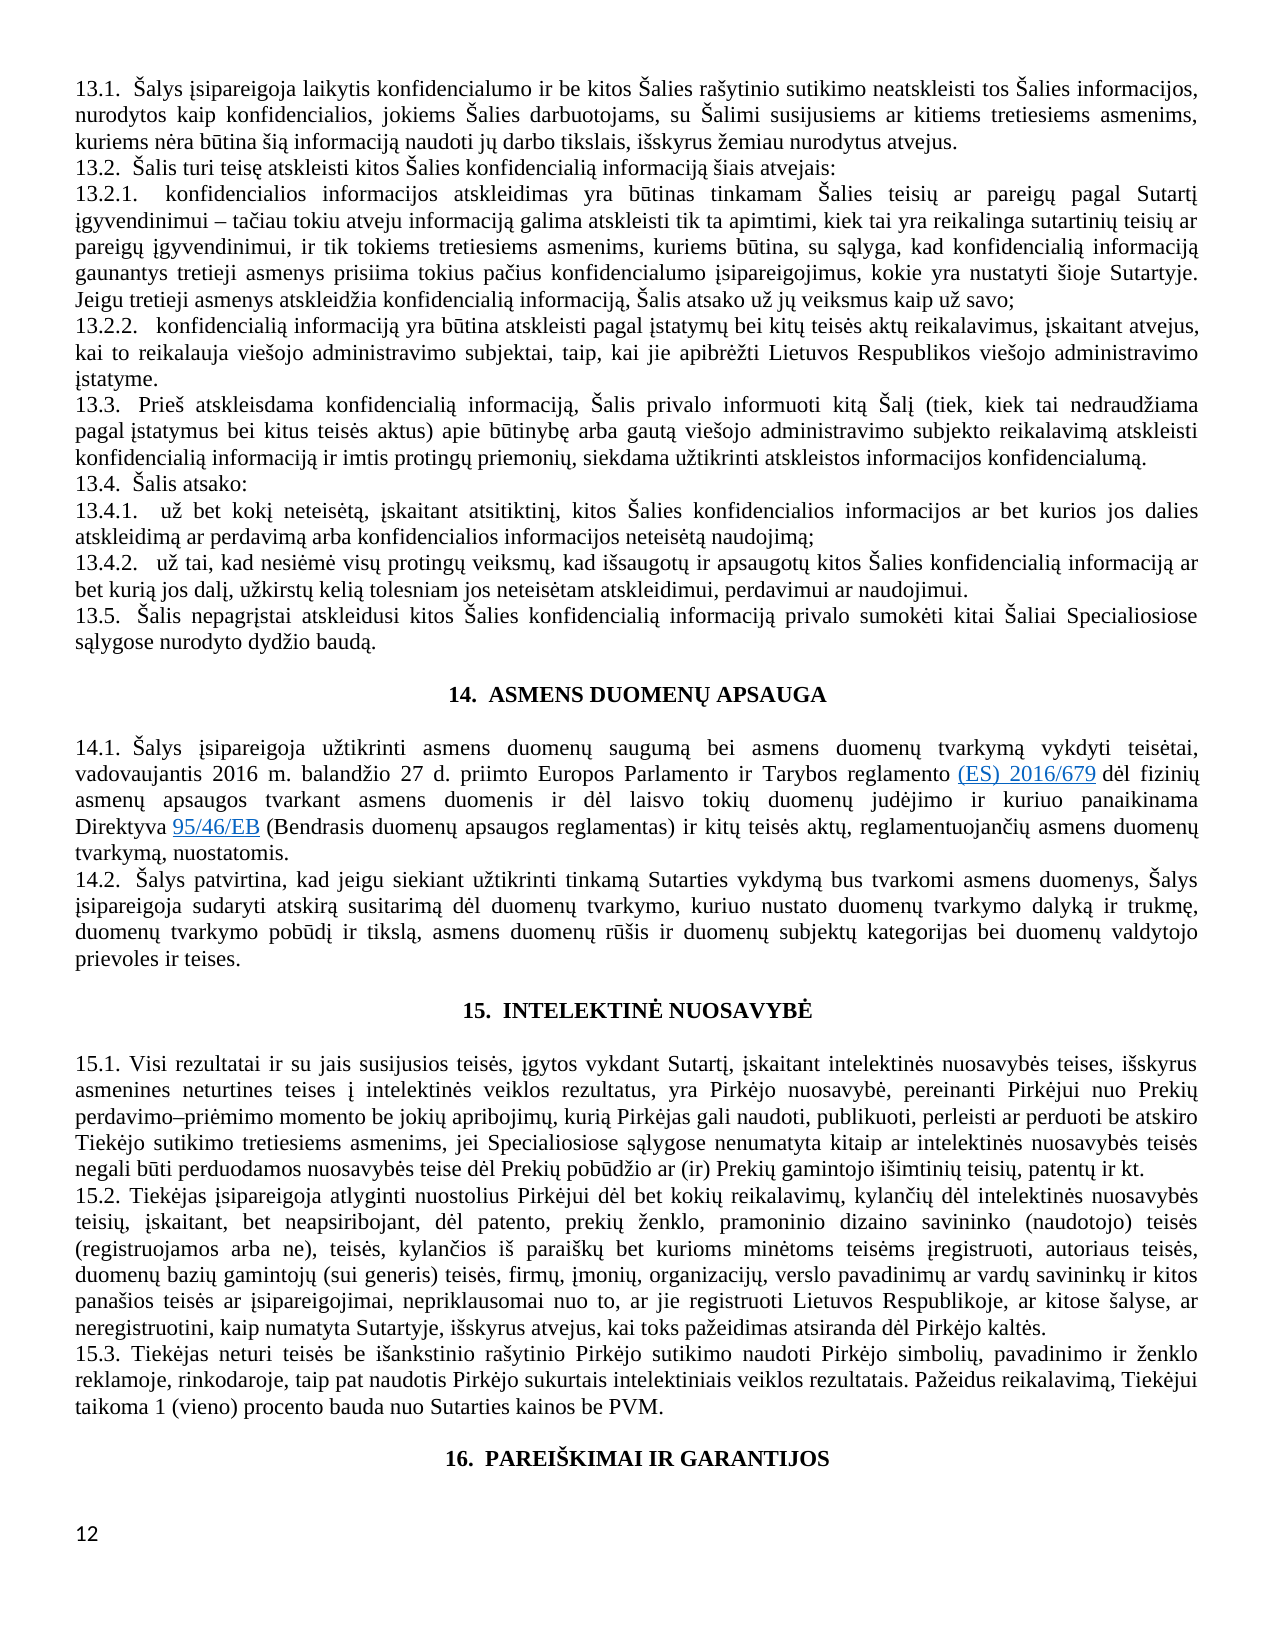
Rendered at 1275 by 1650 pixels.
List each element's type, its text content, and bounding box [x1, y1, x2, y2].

text 13.2.1. konfidencialios informacijos atskleidimas yra būtinas tinkamam Šalies teisių ar pareigų pagal Sutartį įgyvendinimui – tačiau tokiu atveju informaciją galima atskleisti tik ta apimtimi, kiek tai yra reikalinga sutartinių teisių ar pareigų įgyvendinimui, ir tik tokiems tretiesiems asmenims, kuriems būtina, su sąlyga, kad konfidencialią informaciją gaunantys tretieji asmenys prisiima tokius pačius konfidencialumo įsipareigojimus, kokie yra nustatyti šioje Sutartyje. Jeigu tretieji asmenys atskleidžia konfidencialią informaciją, Šalis atsako už jų veiksmus kaip už savo; [75, 180, 1200, 312]
text 13.4.1. už bet kokį neteisėtą, įskaitant atsitiktinį, kitos Šalies konfidencialios informacijos ar bet kurios jos dalies atskleidimą ar perdavimą arba konfidencialios informacijos neteisėtą naudojimą; [75, 497, 1200, 549]
text 16. PAREIŠKIMAI IR GARANTIJOS [75, 1445, 1200, 1472]
text 15.2. Tiekėjas įsipareigoja atlyginti nuostolius Pirkėjui dėl bet kokių reikalavimų, kylančių dėl intelektinės nuosavybės teisių, įskaitant, bet neapsiribojant, dėl patento, prekių ženklo, pramoninio dizaino savininko (naudotojo) teisės (registruojamos arba ne), teisės, kylančios iš paraiškų bet kurioms minėtoms teisėms įregistruoti, autoriaus teisės, duomenų bazių gamintojų (sui generis) teisės, firmų, įmonių, organizacijų, verslo pavadinimų ar vardų savininkų ir kitos panašios teisės ar įsipareigojimai, nepriklausomai nuo to, ar jie registruoti Lietuvos Respublikoje, ar kitose šalyse, ar neregistruotini, kaip numatyta Sutartyje, išskyrus atvejus, kai toks pažeidimas atsiranda dėl Pirkėjo kaltės. [75, 1182, 1200, 1340]
text 14.1. Šalys įsipareigoja užtikrinti asmens duomenų saugumą bei asmens duomenų tvarkymą vykdyti teisėtai, vadovaujantis 2016 m. balandžio 27 d. priimto Europos Parlamento ir Tarybos reglamento (ES) 2016/679 dėl fizinių asmenų apsaugos tvarkant asmens duomenis ir dėl laisvo tokių duomenų judėjimo ir kuriuo panaikinama Direktyva 95/46/EB (Bendrasis duomenų apsaugos reglamentas) ir kitų teisės aktų, reglamentuojančių asmens duomenų tvarkymą, nuostatomis. [75, 734, 1200, 866]
text 15.3. Tiekėjas neturi teisės be išankstinio rašytinio Pirkėjo sutikimo naudoti Pirkėjo simbolių, pavadinimo ir ženklo reklamoje, rinkodaroje, taip pat naudotis Pirkėjo sukurtais intelektiniais veiklos rezultatais. Pažeidus reikalavimą, Tiekėjui taikoma 1 (vieno) procento bauda nuo Sutarties kainos be PVM. [75, 1340, 1200, 1419]
text 15.1. Visi rezultatai ir su jais susijusios teisės, įgytos vykdant Sutartį, įskaitant intelektinės nuosavybės teises, išskyrus asmenines neturtines teises į intelektinės veiklos rezultatus, yra Pirkėjo nuosavybė, pereinanti Pirkėjui nuo Prekių perdavimo–priėmimo momento be jokių apribojimų, kurią Pirkėjas gali naudoti, publikuoti, perleisti ar perduoti be atskiro Tiekėjo sutikimo tretiesiems asmenims, jei Specialiosiose sąlygose nenumatyta kitaip ar intelektinės nuosavybės teisės negali būti perduodamos nuosavybės teise dėl Prekių pobūdžio ar (ir) Prekių gamintojo išimtinių teisių, patentų ir kt. [75, 1050, 1200, 1182]
text 13.5. Šalis nepagrįstai atskleidusi kitos Šalies konfidencialią informaciją privalo sumokėti kitai Šaliai Specialiosiose sąlygose nurodyto dydžio baudą. [75, 602, 1200, 655]
text 13.3. Prieš atskleisdama konfidencialią informaciją, Šalis privalo informuoti kitą Šalį (tiek, kiek tai nedraudžiama pagal įstatymus bei kitus teisės aktus) apie būtinybę arba gautą viešojo administravimo subjekto reikalavimą atskleisti konfidencialią informaciją ir imtis protingų priemonių, siekdama užtikrinti atskleistos informacijos konfidencialumą. [75, 391, 1200, 470]
text 13.2.2. konfidencialią informaciją yra būtina atskleisti pagal įstatymų bei kitų teisės aktų reikalavimus, įskaitant atvejus, kai to reikalauja viešojo administravimo subjektai, taip, kai jie apibrėžti Lietuvos Respublikos viešojo administravimo įstatyme. [75, 312, 1200, 391]
text 13.4. Šalis atsako: [75, 470, 1200, 497]
text 14. ASMENS DUOMENŲ APSAUGA [75, 681, 1200, 707]
text 13.1. Šalys įsipareigoja laikytis konfidencialumo ir be kitos Šalies rašytinio sutikimo neatskleisti tos Šalies informacijos, nurodytos kaip konfidencialios, jokiems Šalies darbuotojams, su Šalimi susijusiems ar kitiems tretiesiems asmenims, kuriems nėra būtina šią informaciją naudoti jų darbo tikslais, išskyrus žemiau nurodytus atvejus. [75, 75, 1200, 154]
text 15. INTELEKTINĖ NUOSAVYBĖ [75, 997, 1200, 1024]
text 13.2. Šalis turi teisę atskleisti kitos Šalies konfidencialią informaciją šiais atvejais: [75, 154, 1200, 180]
text 13.4.2. už tai, kad nesiėmė visų protingų veiksmų, kad išsaugotų ir apsaugotų kitos Šalies konfidencialią informaciją ar bet kurią jos dalį, užkirstų kelią tolesniam jos neteisėtam atskleidimui, perdavimui ar naudojimui. [75, 549, 1200, 602]
text 14.2. Šalys patvirtina, kad jeigu siekiant užtikrinti tinkamą Sutarties vykdymą bus tvarkomi asmens duomenys, Šalys įsipareigoja sudaryti atskirą susitarimą dėl duomenų tvarkymo, kuriuo nustato duomenų tvarkymo dalyką ir trukmę, duomenų tvarkymo pobūdį ir tikslą, asmens duomenų rūšis ir duomenų subjektų kategorijas bei duomenų valdytojo prievoles ir teises. [75, 866, 1200, 971]
